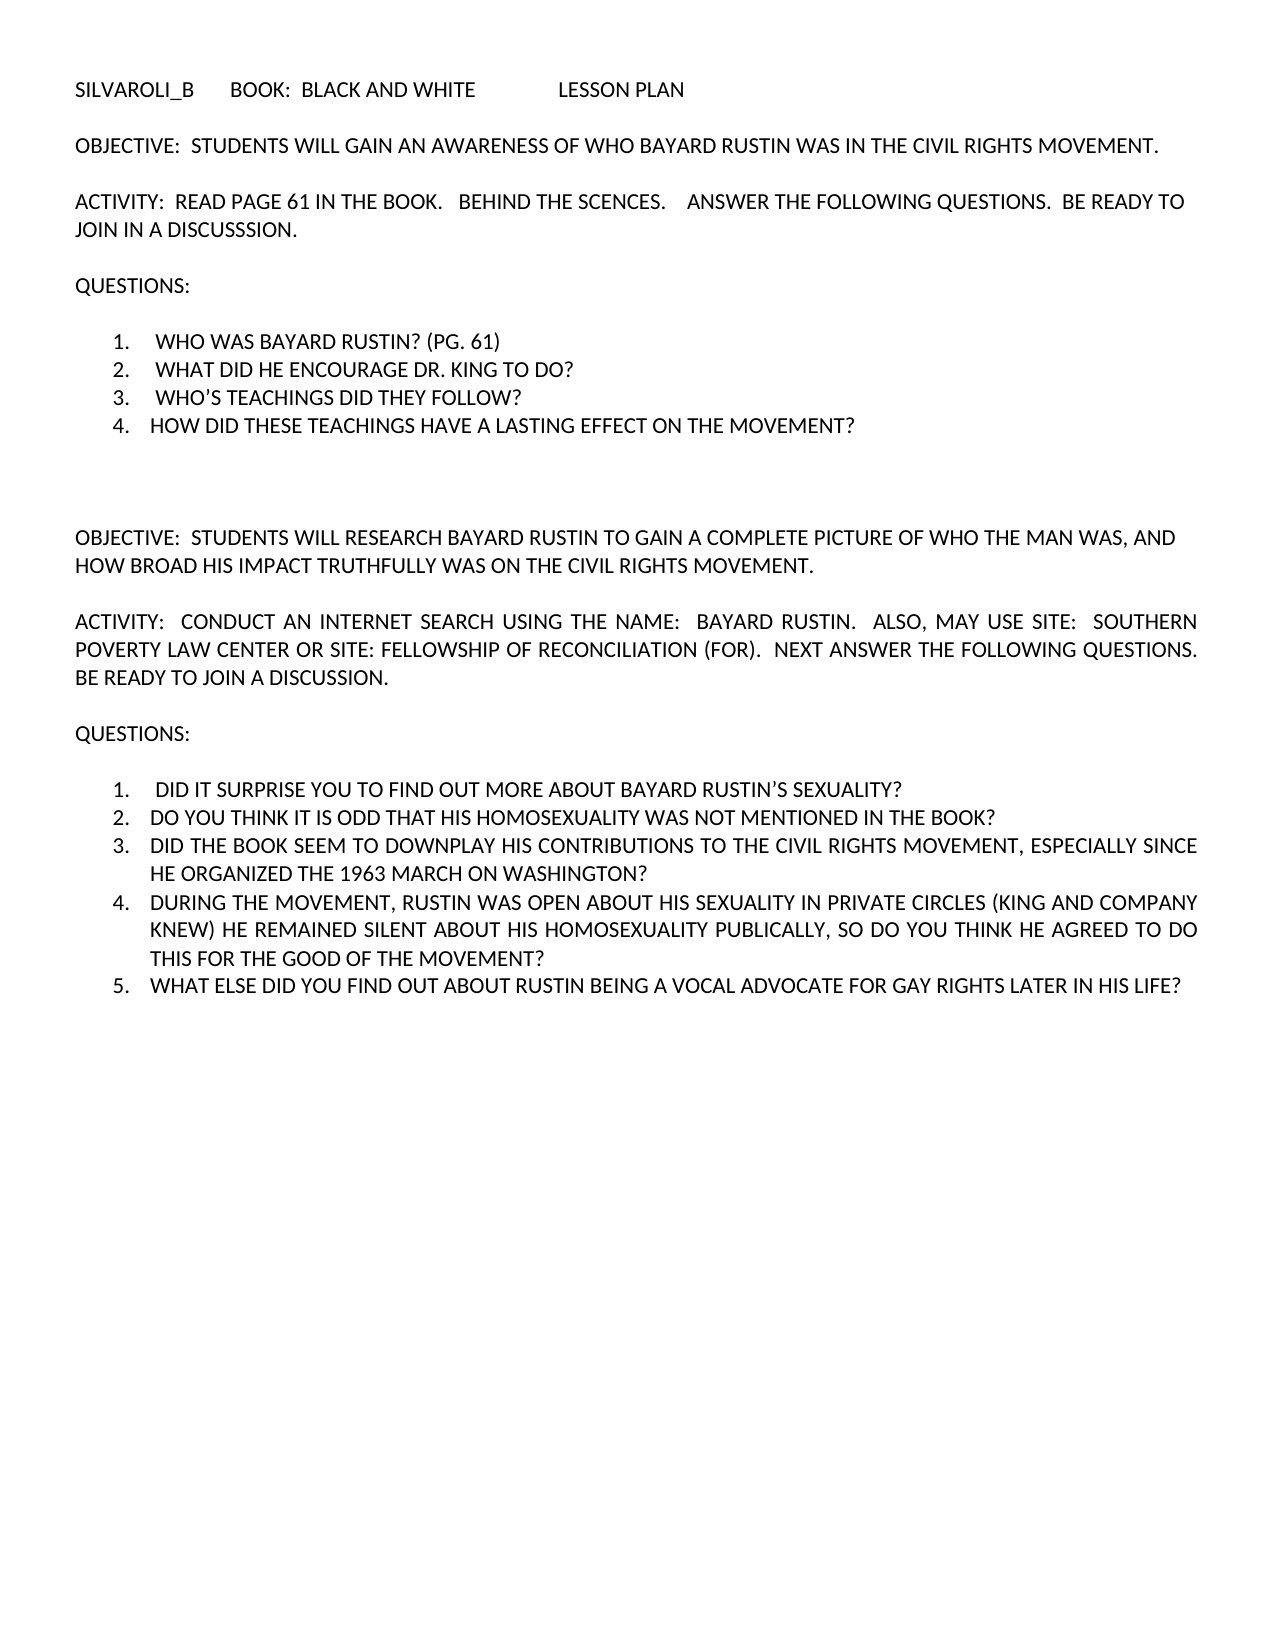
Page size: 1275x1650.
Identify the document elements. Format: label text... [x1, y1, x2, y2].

list DID THE BOOK SEEM TO DOWNPLAY HIS CONTRIBUTIONS TO THE CIVIL RIGHTS MOVEMENT, ESPECIALLY SINCE HE ORGANIZED THE 1963 MARCH ON WASHINGTON? [112, 832, 1200, 888]
text SILVAROLI_B BOOK: BLACK AND WHITE LESSON PLAN [75, 75, 1200, 103]
list HOW DID THESE TEACHINGS HAVE A LASTING EFFECT ON THE MOVEMENT? [112, 411, 1200, 439]
list WHO WAS BAYARD RUSTIN? (PG. 61) [112, 327, 1200, 355]
list WHAT DID HE ENCOURAGE DR. KING TO DO? [112, 355, 1200, 383]
text QUESTIONS: [75, 271, 1200, 299]
list WHO’S TEACHINGS DID THEY FOLLOW? [112, 383, 1200, 411]
list DO YOU THINK IT IS ODD THAT HIS HOMOSEXUALITY WAS NOT MENTIONED IN THE BOOK? [112, 803, 1200, 832]
text OBJECTIVE: STUDENTS WILL GAIN AN AWARENESS OF WHO BAYARD RUSTIN WAS IN THE CIVIL RIGHTS MOVEMENT. [75, 131, 1200, 159]
list DID IT SURPRISE YOU TO FIND OUT MORE ABOUT BAYARD RUSTIN’S SEXUALITY? [112, 776, 1200, 803]
text ACTIVITY: CONDUCT AN INTERNET SEARCH USING THE NAME: BAYARD RUSTIN. ALSO, MAY USE SITE: SOUTHERN POVERTY LAW CENTER OR SITE: FELLOWSHIP OF RECONCILIATION (FOR). NEXT ANSWER THE FOLLOWING QUESTIONS. BE READY TO JOIN A DISCUSSION. [75, 607, 1200, 691]
text ACTIVITY: READ PAGE 61 IN THE BOOK. BEHIND THE SCENCES. ANSWER THE FOLLOWING QUESTIONS. BE READY TO JOIN IN A DISCUSSSION. [75, 187, 1200, 243]
list DURING THE MOVEMENT, RUSTIN WAS OPEN ABOUT HIS SEXUALITY IN PRIVATE CIRCLES (KING AND COMPANY KNEW) HE REMAINED SILENT ABOUT HIS HOMOSEXUALITY PUBLICALLY, SO DO YOU THINK HE AGREED TO DO THIS FOR THE GOOD OF THE MOVEMENT? [112, 888, 1200, 972]
text OBJECTIVE: STUDENTS WILL RESEARCH BAYARD RUSTIN TO GAIN A COMPLETE PICTURE OF WHO THE MAN WAS, AND HOW BROAD HIS IMPACT TRUTHFULLY WAS ON THE CIVIL RIGHTS MOVEMENT. [75, 523, 1200, 579]
text QUESTIONS: [75, 719, 1200, 747]
list WHAT ELSE DID YOU FIND OUT ABOUT RUSTIN BEING A VOCAL ADVOCATE FOR GAY RIGHTS LATER IN HIS LIFE? [112, 972, 1200, 1000]
